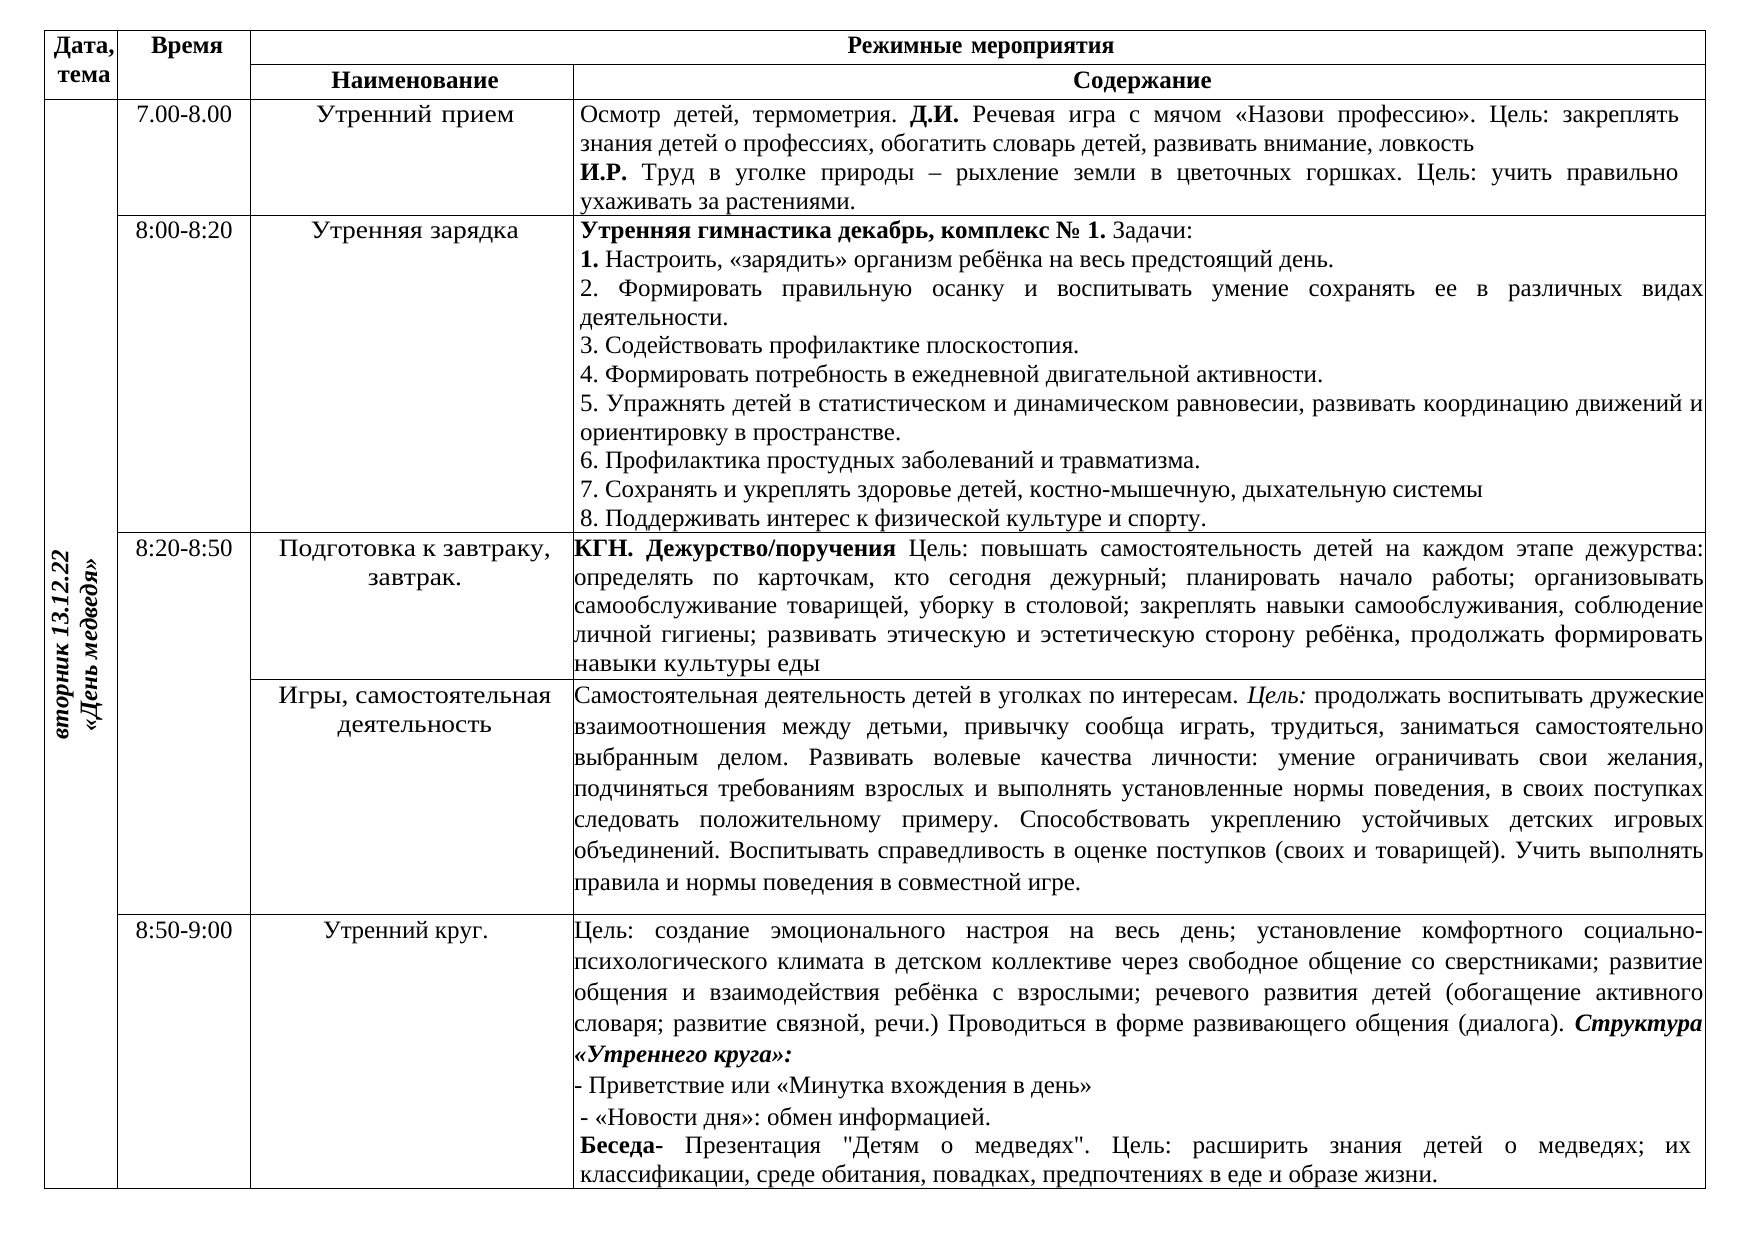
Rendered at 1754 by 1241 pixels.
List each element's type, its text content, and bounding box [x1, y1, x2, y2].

table_cell Наименование [251, 65, 573, 98]
table_cell 8:00-8:20 [118, 216, 250, 532]
table_cell Осмотр детей, термометрия. Д.И. Речевая игра с мячом «Назови профессию». Цель: закреплять знания детей о профессиях, обогатить словарь детей, развивать внимание, ловкость И.Р. Труд в уголке природы – рыхление земли в цветочных горшках. Цель: учить правильно ухаживать за растениями. [574, 100, 1705, 214]
table_cell 8:50-9:00 [118, 915, 250, 1188]
table_cell Утренний круг. [251, 915, 573, 1188]
table_cell 8:20-8:50 [118, 533, 250, 914]
table_header Режимные мероприятия [251, 31, 1705, 64]
table_header Дата, тема [45, 31, 117, 98]
table_cell 7.00-8.00 [118, 100, 250, 214]
table_cell Самостоятельная деятельность детей в уголках по интересам. Цель: продолжать воспитывать дружеские взаимоотношения между детьми, привычку сообща играть, трудиться, заниматься самостоятельно выбранным делом. Развивать волевые качества личности: умение ограничивать свои желания, подчиняться требованиям взрослых и выполнять установленные нормы поведения, в своих поступках следовать положительному примеру. Способствовать укреплению устойчивых детских игровых объединений. Воспитывать справедливость в оценке поступков (своих и товарищей). Учить выполнять правила и нормы поведения в совместной игре. [574, 680, 1705, 914]
table_header Время [118, 31, 250, 98]
table_cell Игры, самостоятельная деятельность [251, 680, 573, 914]
table_cell Содержание [574, 65, 1705, 98]
table_cell Утренний прием [251, 100, 573, 214]
table_cell Цель: создание эмоционального настроя на весь день; установление комфортного социально-психологического климата в детском коллективе через свободное общение со сверстниками; развитие общения и взаимодействия ребёнка с взрослыми; речевого развития детей (обогащение активного словаря; развитие связной, речи.) Проводиться в форме развивающего общения (диалога). Структура «Утреннего круга»: - Приветствие или «Минутка вхождения в день» - «Новости дня»: обмен информацией. Беседа- Презентация "Детям о медведях". Цель: расширить знания детей о медведях; их классификации, среде обитания, повадках, предпочтениях в еде и образе жизни. [574, 915, 1705, 1188]
table_cell вторник 13.12.22 «День медведя» [45, 100, 117, 1188]
table_cell КГН. Дежурство/поручения Цель: повышать самостоятельность детей на каждом этапе дежурства: определять по карточкам, кто сегодня дежурный; планировать начало работы; организовывать самообслуживание товарищей, уборку в столовой; закреплять навыки самообслуживания, соблюдение личной гигиены; развивать этическую и эстетическую сторону ребёнка, продолжать формировать навыки культуры еды [574, 533, 1705, 679]
table_cell Подготовка к завтраку, завтрак. [251, 533, 573, 679]
table_cell Утренняя зарядка [251, 216, 573, 532]
table_cell Утренняя гимнастика декабрь, комплекс № 1. Задачи: 1. Настроить, «зарядить» организм ребёнка на весь предстоящий день. 2. Формировать правильную осанку и воспитывать умение сохранять ее в различных видах деятельности. 3. Содействовать профилактике плоскостопия. 4. Формировать потребность в ежедневной двигательной активности. 5. Упражнять детей в статистическом и динамическом равновесии, развивать координацию движений и ориентировку в пространстве. 6. Профилактика простудных заболеваний и травматизма. 7. Сохранять и укреплять здоровье детей, костно-мышечную, дыхательную системы 8. Поддерживать интерес к физической культуре и спорту. [574, 216, 1705, 532]
